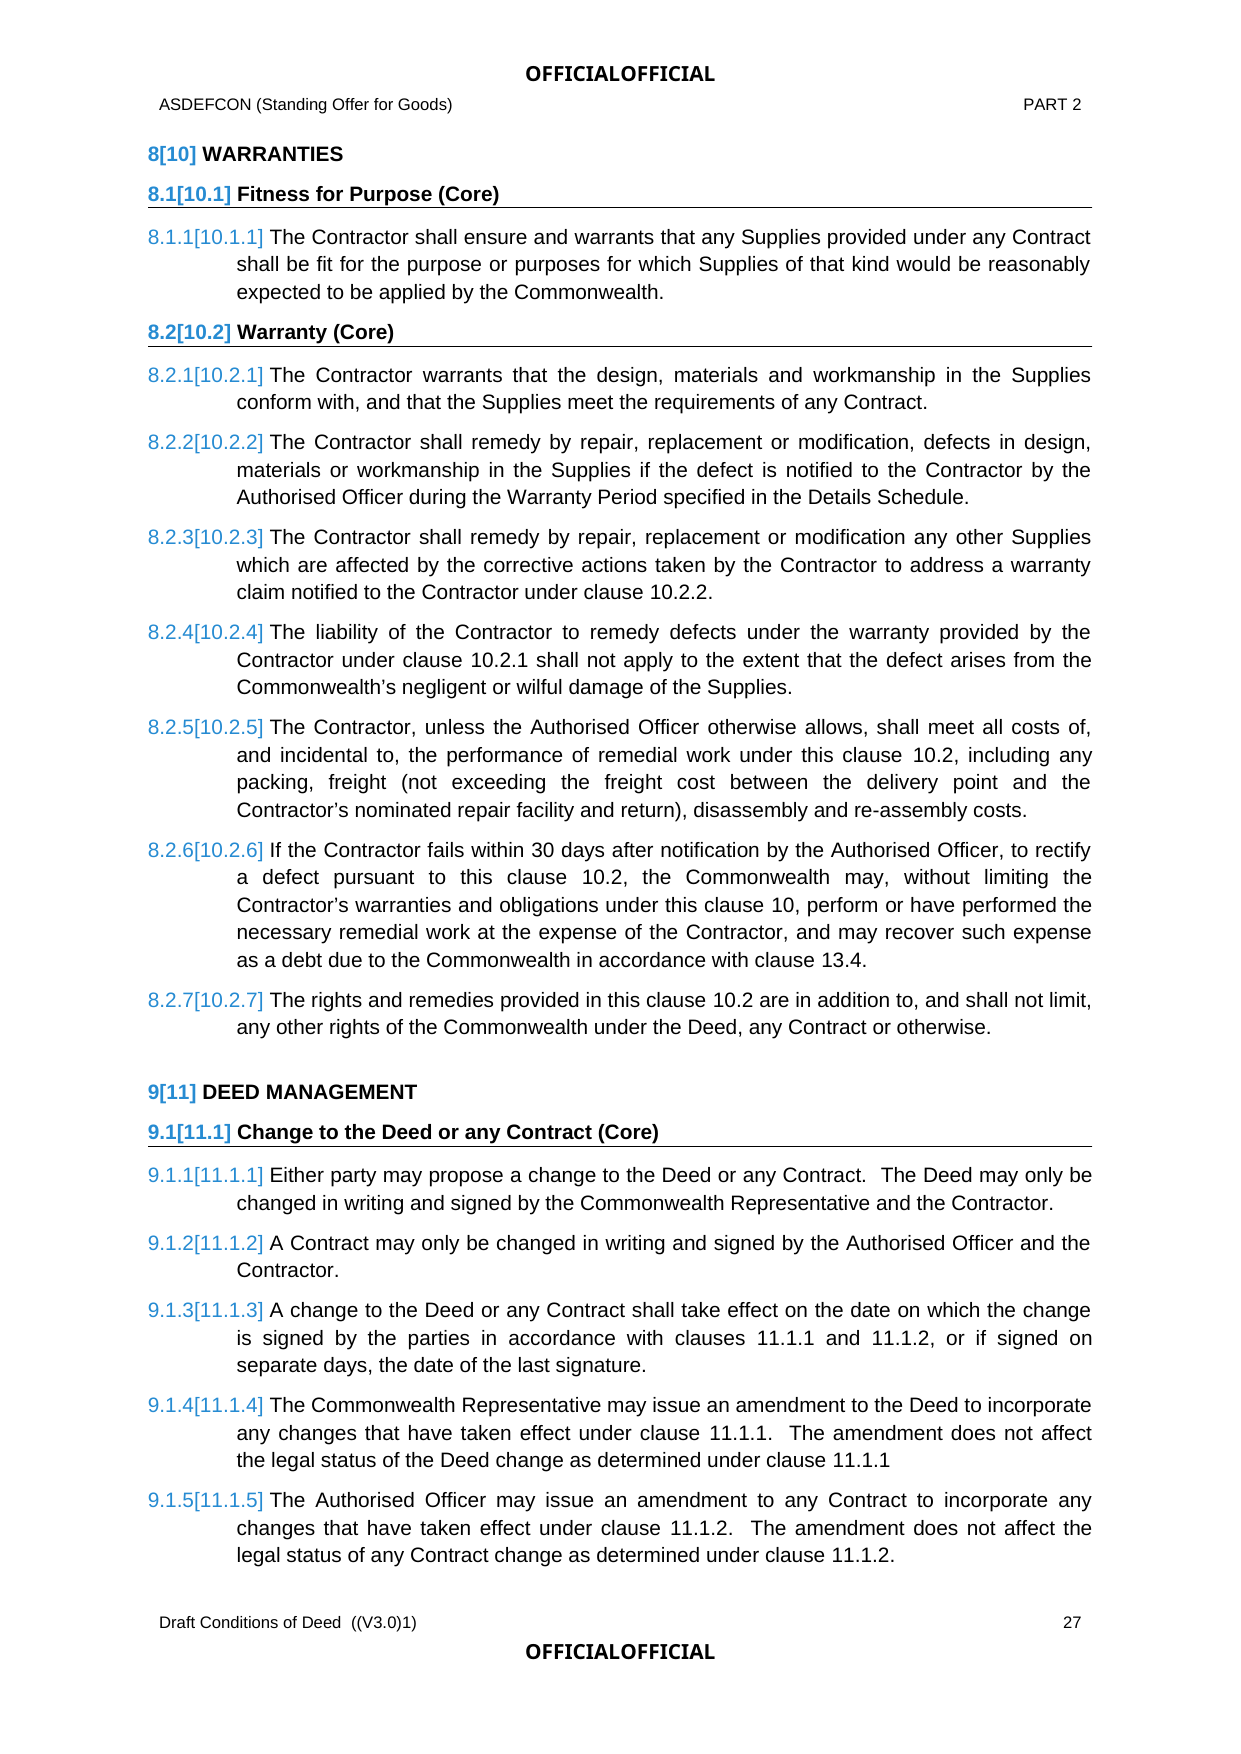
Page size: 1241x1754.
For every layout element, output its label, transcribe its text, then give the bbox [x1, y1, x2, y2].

text WARRANTIES [148, 141, 1092, 165]
text The liability of the Contractor to remedy defects under the warranty provided by the Contractor under clause 9.2.1 shall not apply to the extent that the defect arises from the Commonwealth’s negligent or wilful damage of the Supplies. [148, 620, 1092, 699]
text If the Contractor fails within 30 days after notification by the Authorised Officer, to rectify a defect pursuant to this clause 9.2, the Commonwealth may, without limiting the Contractor’s warranties and obligations under this clause 9, perform or have performed the necessary remedial work at the expense of the Contractor, and may recover such expense as a debt due to the Commonwealth in accordance with clause 12.4. [148, 838, 1092, 972]
text The Authorised Officer may issue an amendment to any Contract to incorporate any changes that have taken effect under clause 10.1.2. The amendment does not affect the legal status of any Contract change as determined under clause 10.1.2. [148, 1488, 1092, 1567]
text Fitness for Purpose (Core) [148, 181, 1092, 207]
text Change to the Deed or any Contract (Core) [148, 1120, 1092, 1146]
text A change to the Deed or any Contract shall take effect on the date on which the change is signed by the parties in accordance with clauses 10.1.1 and 10.1.2, or if signed on separate days, the date of the last signature. [148, 1298, 1092, 1377]
text Warranty (Core) [148, 319, 1092, 346]
text The Contractor shall remedy by repair, replacement or modification, defects in design, materials or workmanship in the Supplies if the defect is notified to the Contractor by the Authorised Officer during the Warranty Period specified in the Details Schedule. [148, 430, 1092, 509]
text The Contractor shall remedy by repair, replacement or modification any other Supplies which are affected by the corrective actions taken by the Contractor to address a warranty claim notified to the Contractor under clause 9.2.2. [148, 525, 1092, 604]
text The Commonwealth Representative may issue an amendment to the Deed to incorporate any changes that have taken effect under clause 10.1.1. The amendment does not affect the legal status of the Deed change as determined under clause 10.1.1 [148, 1393, 1092, 1472]
text The rights and remedies provided in this clause 9.2 are in addition to, and shall not limit, any other rights of the Commonwealth under the Deed, any Contract or otherwise. [148, 988, 1092, 1039]
text The Contractor, unless the Authorised Officer otherwise allows, shall meet all costs of, and incidental to, the performance of remedial work under this clause 9.2, including any packing, freight (not exceeding the freight cost between the delivery point and the Contractor’s nominated repair facility and return), disassembly and re-assembly costs. [148, 715, 1092, 822]
text DEED MANAGEMENT [148, 1080, 1092, 1104]
text Either party may propose a change to the Deed or any Contract. The Deed may only be changed in writing and signed by the Commonwealth Representative and the Contractor. [148, 1163, 1092, 1215]
text The Contractor warrants that the design, materials and workmanship in the Supplies conform with, and that the Supplies meet the requirements of any Contract. [148, 363, 1092, 414]
text The Contractor shall ensure and warrants that any Supplies provided under any Contract shall be fit for the purpose or purposes for which Supplies of that kind would be reasonably expected to be applied by the Commonwealth. [148, 224, 1092, 303]
text A Contract may only be changed in writing and signed by the Authorised Officer and the Contractor. [148, 1231, 1092, 1282]
